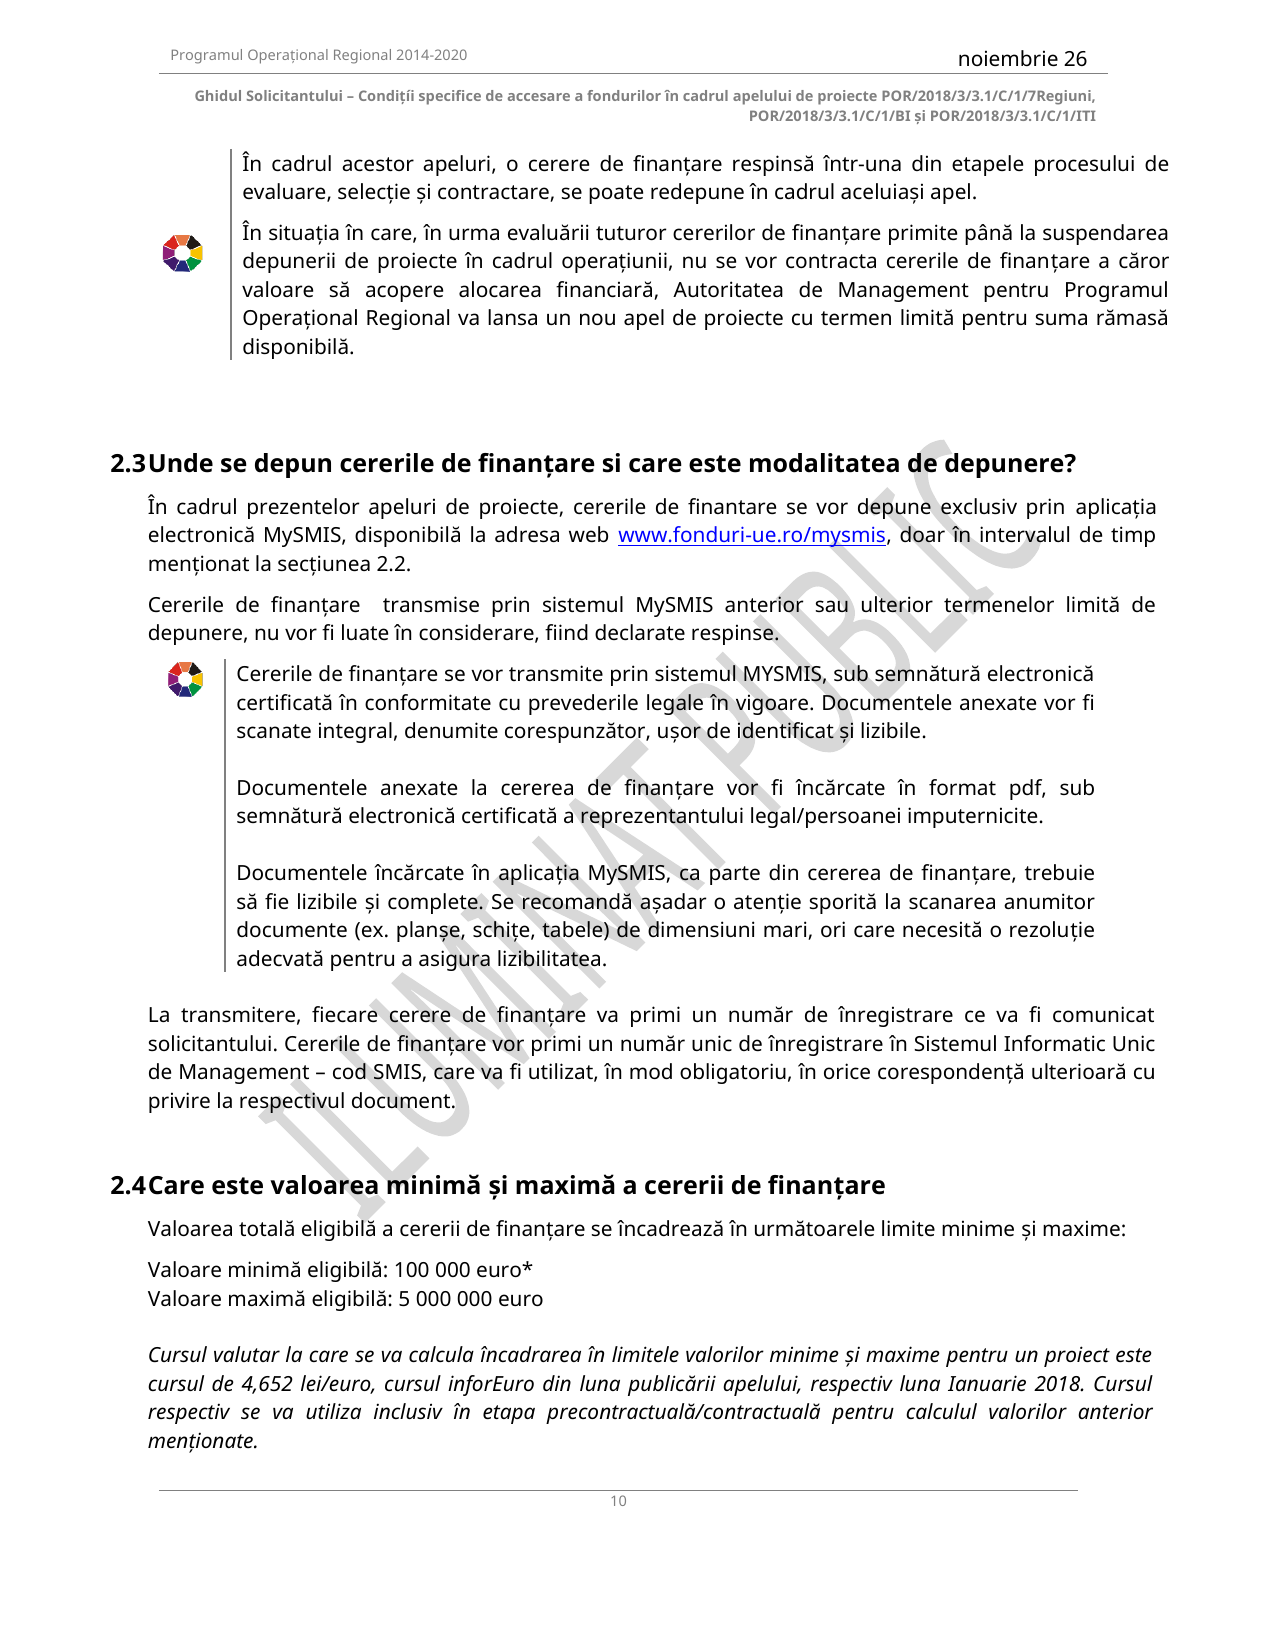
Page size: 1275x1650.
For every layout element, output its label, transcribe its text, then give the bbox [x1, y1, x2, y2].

picture [158, 232, 209, 277]
table_header În cadrul acestor apeluri, o cerere de finanţare respinsă într-una din etapele procesului de evaluare, selecţie şi contractare, se poate redepune în cadrul aceluiaşi apel. În situaţia în care, în urma evaluării tuturor cererilor de finanţare primite până la suspendarea depunerii de proiecte în cadrul operaţiunii, nu se vor contracta cererile de finanțare a căror valoare să acopere alocarea financiară, Autoritatea de Management pentru Programul Operaţional Regional va lansa un nou apel de proiecte cu termen limită pentru suma rămasă disponibilă. [232, 149, 1181, 360]
text În cadrul prezentelor apeluri de proiecte, cererile de finantare se vor depune exclusiv prin aplicaţia electronică MySMIS, disponibilă la adresa web www.fonduri-ue.ro/mysmis, doar în intervalul de timp menționat la secțiunea 2.2. [148, 492, 1157, 577]
table_header [148, 659, 224, 972]
text Cererile de finanțare transmise prin sistemul MySMIS anterior sau ulterior termenelor limită de depunere, nu vor fi luate în considerare, fiind declarate respinse. [148, 590, 1157, 647]
table_header [148, 149, 230, 360]
text Valoare maximă eligibilă: 5 000 000 euro [148, 1284, 1157, 1312]
table_header Cererile de finanțare se vor transmite prin sistemul MYSMIS, sub semnătură electronică certificată în conformitate cu prevederile legale în vigoare. Documentele anexate vor fi scanate integral, denumite corespunzător, ușor de identificat și lizibile. Documentele anexate la cererea de finanțare vor fi încărcate în format pdf, sub semnătură electronică certificată a reprezentantului legal/persoanei imputernicite. Documentele încărcate în aplicația MySMIS, ca parte din cererea de finanțare, trebuie să fie lizibile și complete. Se recomandă așadar o atenție sporită la scanarea anumitor documente (ex. planșe, schițe, tabele) de dimensiuni mari, ori care necesită o rezoluție adecvată pentru a asigura lizibilitatea. [226, 659, 1107, 972]
text La transmitere, fiecare cerere de finanţare va primi un număr de înregistrare ce va fi comunicat solicitantului. Cererile de finanţare vor primi un număr unic de înregistrare în Sistemul Informatic Unic de Management – cod SMIS, care va fi utilizat, în mod obligatoriu, în orice corespondenţă ulterioară cu privire la respectivul document. [148, 1001, 1157, 1114]
subtitle Care este valoarea minimă și maximă a cererii de finanţare [110, 1168, 1157, 1202]
subtitle Unde se depun cererile de finanțare si care este modalitatea de depunere? [110, 446, 1157, 480]
picture [164, 659, 209, 702]
text Valoarea totală eligibilă a cererii de finanţare se încadrează în următoarele limite minime și maxime: [148, 1214, 1157, 1243]
text Valoare minimă eligibilă: 100 000 euro* [148, 1255, 1157, 1284]
text Cursul valutar la care se va calcula încadrarea în limitele valorilor minime și maxime pentru un proiect este cursul de 4,652 lei/euro, cursul inforEuro din luna publicării apelului, respectiv luna Ianuarie 2018. Cursul respectiv se va utiliza inclusiv în etapa precontractuală/contractuală pentru calculul valorilor anterior menționate. [148, 1341, 1157, 1454]
